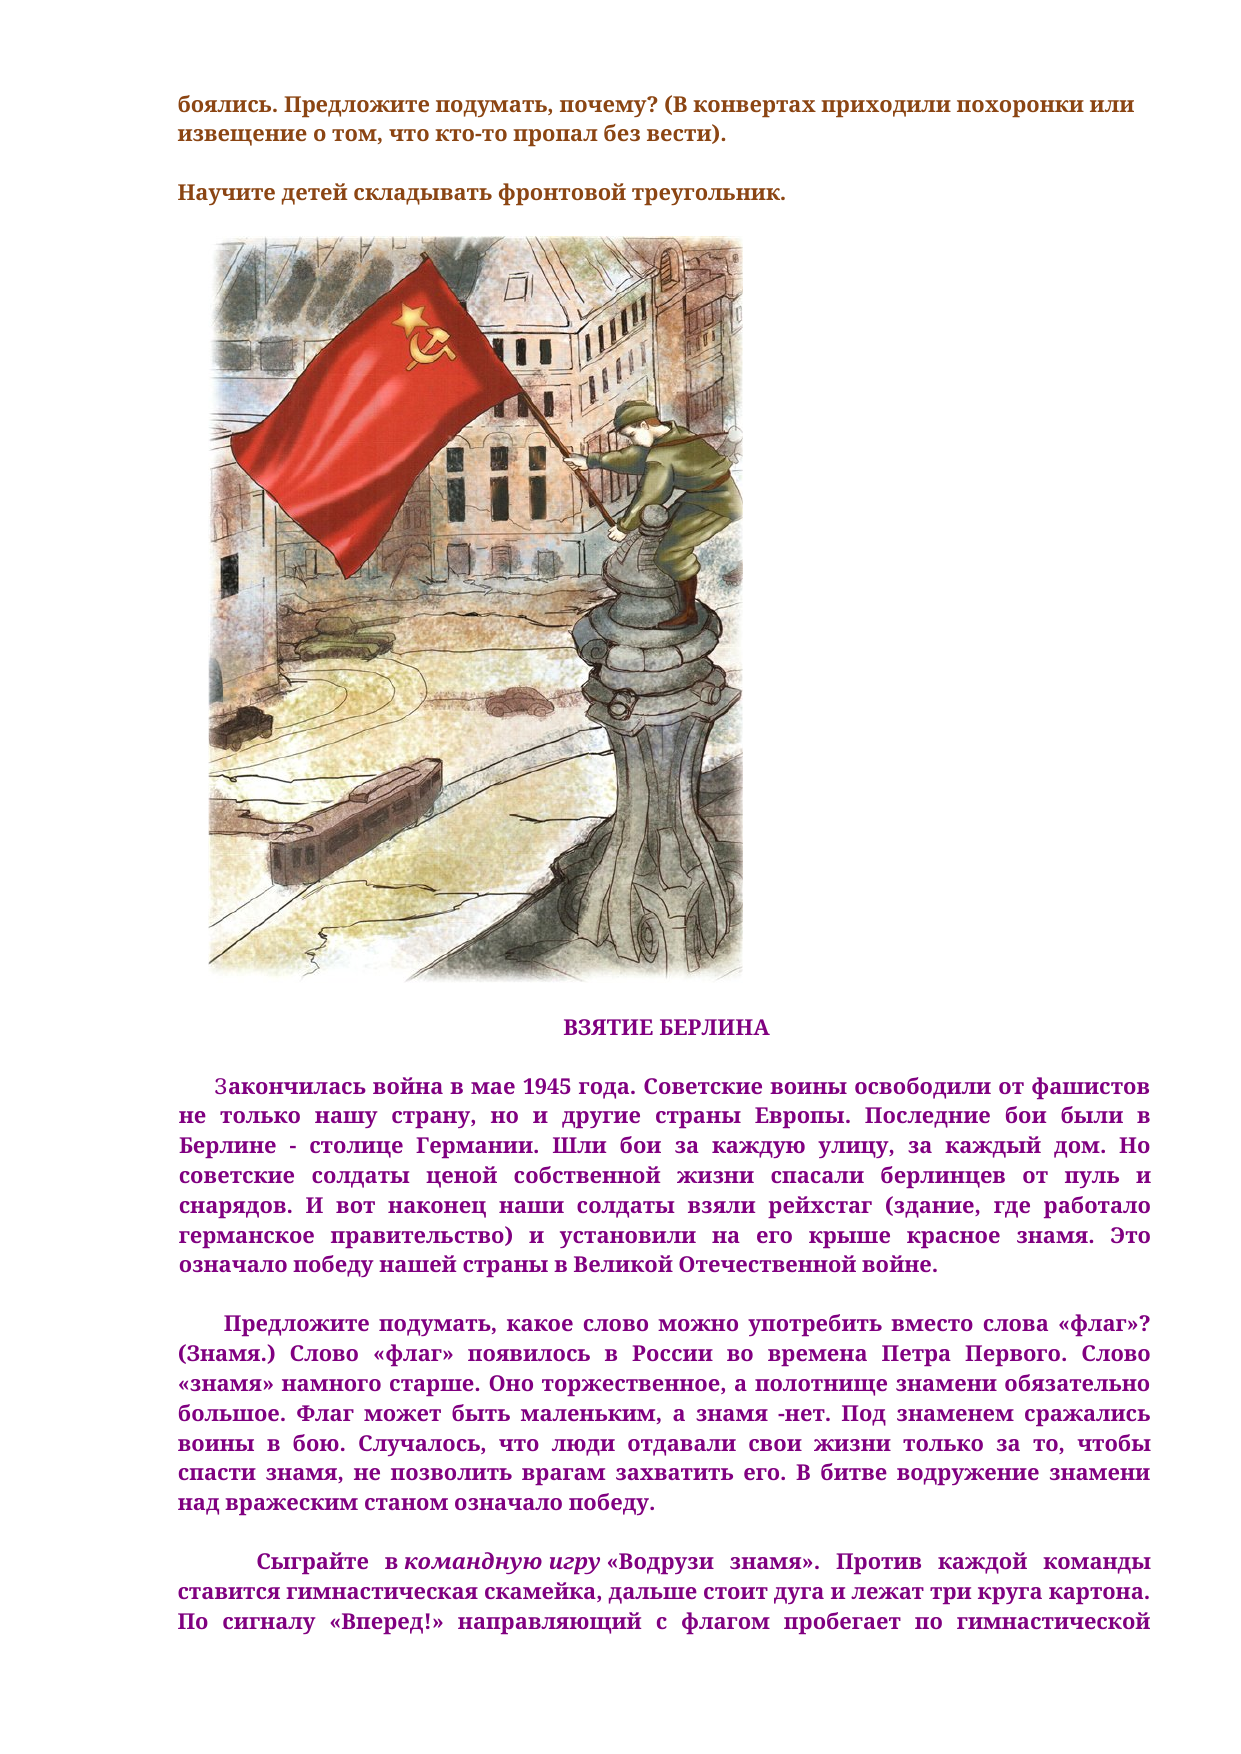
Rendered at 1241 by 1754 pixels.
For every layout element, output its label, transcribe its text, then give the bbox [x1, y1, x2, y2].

picture [208, 236, 743, 983]
text ВЗЯТИЕ БЕРЛИНА [181, 1012, 1152, 1041]
text Закончилась война в мае 1945 года. Советские воины освободили от фашистов не только нашу страну, но и другие страны Европы. Последние бои были в Берлине - столице Германии. Шли бои за каждую улицу, за каждый дом. Но советские солдаты ценой собственной жизни спасали берлинцев от пуль и снарядов. И вот наконец наши солдаты взяли рейхстаг (здание, где работало германское правительство) и установили на его крыше красное знамя. Это означало победу нашей страны в Великой Отечественной войне. [178, 1071, 1152, 1279]
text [177, 1546, 1152, 1635]
text Предложите подумать, какое слово можно употребить вместо слова «флаг»? (Знамя.) Слово «флаг» появилось в России во времена Петра Первого. Слово «знамя» намного старше. Оно торжественное, а полотнище знамени обязательно большое. Флаг может быть маленьким, а знамя -нет. Под знаменем сражались воины в бою. Случалось, что люди отдавали свои жизни только за то, чтобы спасти знамя, не позволить врагам захватить его. В битве водружение знамени над вражеским станом означало победу. [178, 1308, 1152, 1517]
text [177, 89, 1152, 148]
text Научите детей складывать фронтовой треугольник. [177, 177, 1152, 207]
